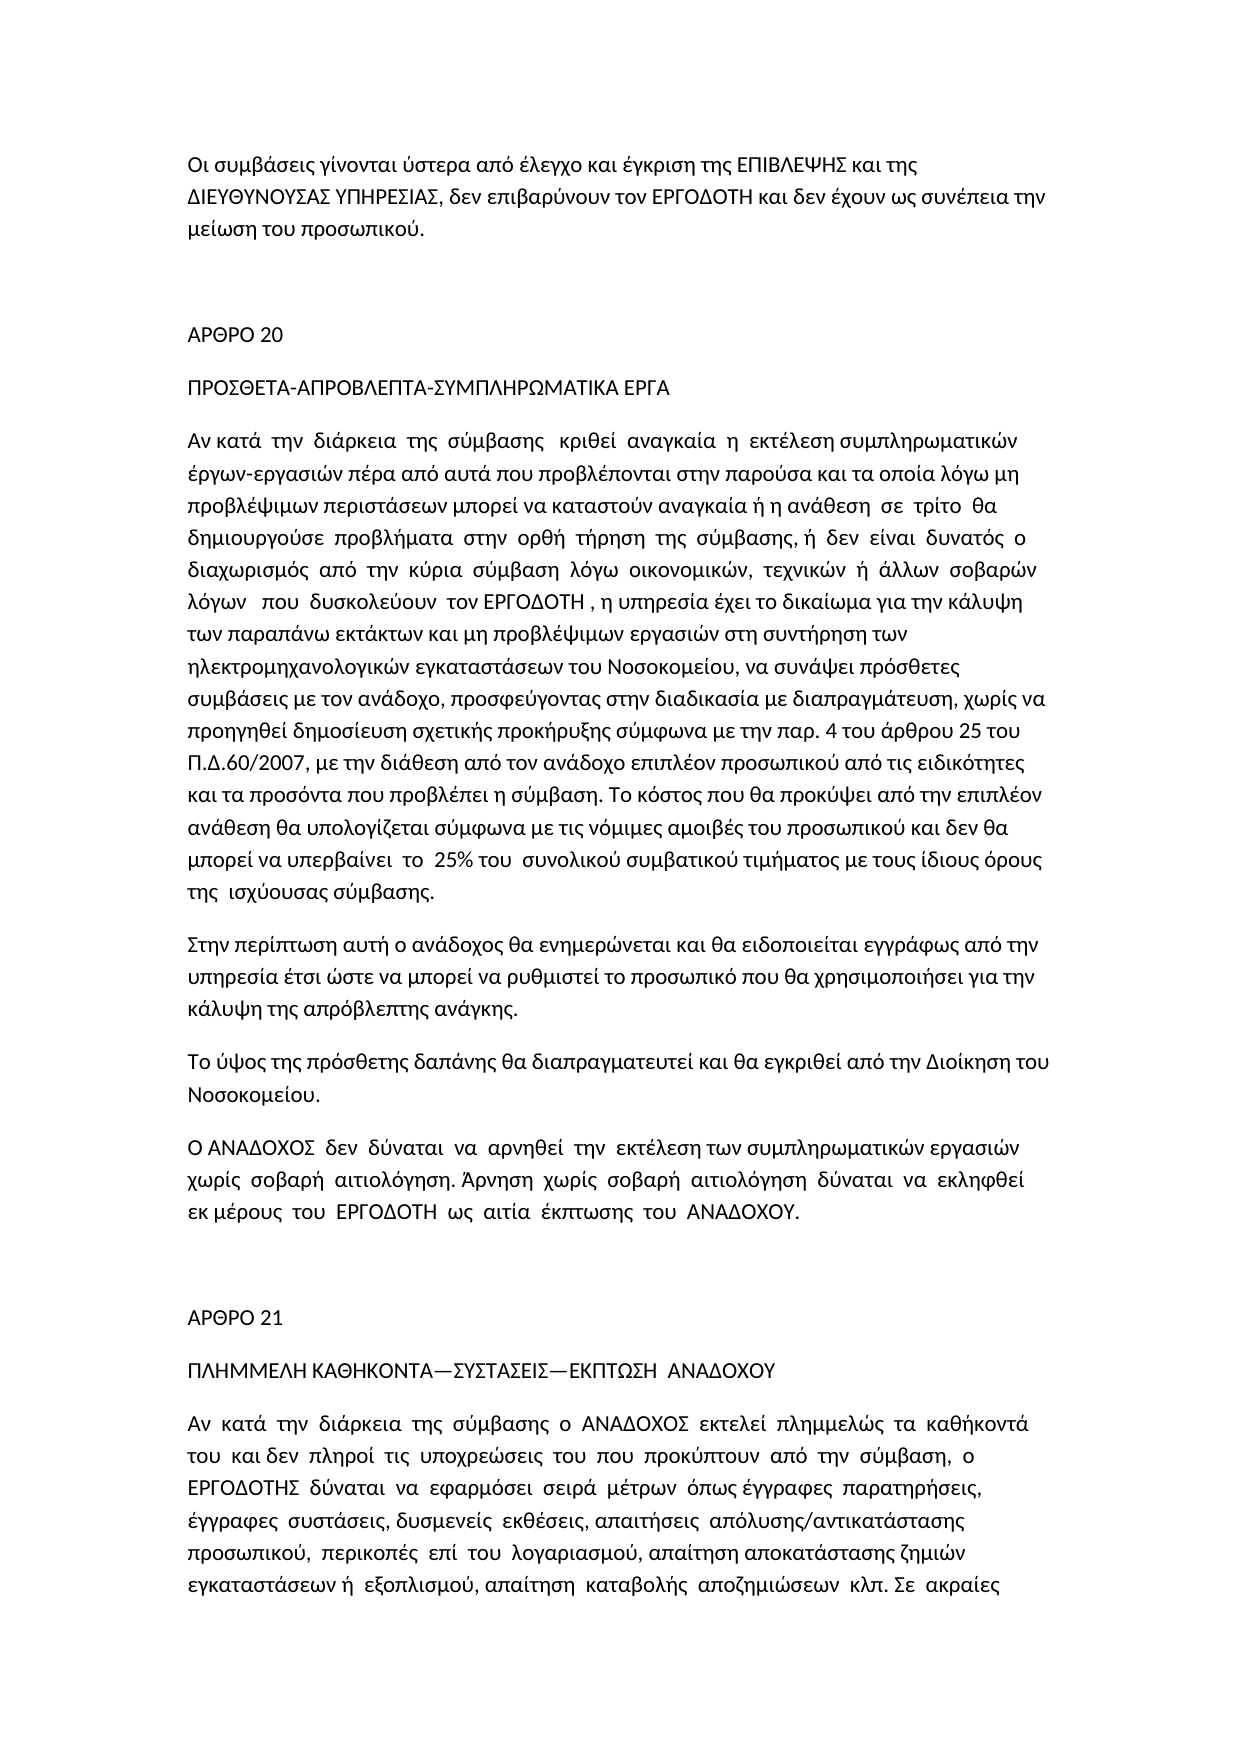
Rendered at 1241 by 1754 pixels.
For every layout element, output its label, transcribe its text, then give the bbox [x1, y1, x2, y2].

text ΠΛΗΜΜΕΛΗ ΚΑΘΗΚΟΝΤΑ—ΣΥΣΤΑΣΕΙΣ—ΕΚΠΤΩΣΗ ΑΝΑΔΟΧΟΥ [187, 1356, 1053, 1384]
text Το ύψος της πρόσθετης δαπάνης θα διαπραγματευτεί και θα εγκριθεί από την Διοίκηση του Νοσοκομείου. [187, 1047, 1053, 1108]
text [187, 1409, 1053, 1598]
text Αν κατά την διάρκεια της σύμβασης κριθεί αναγκαία η εκτέλεση συμπληρωματικών έργων-εργασιών πέρα από αυτά που προβλέπονται στην παρούσα και τα οποία λόγω μη προβλέψιμων περιστάσεων μπορεί να καταστούν αναγκαία ή η ανάθεση σε τρίτο θα δημιουργούσε προβλήματα στην ορθή τήρηση της σύμβασης, ή δεν είναι δυνατός ο διαχωρισμός από την κύρια σύμβαση λόγω οικονομικών, τεχνικών ή άλλων σοβαρών λόγων που δυσκολεύουν τον ΕΡΓΟΔΟΤΗ , η υπηρεσία έχει το δικαίωμα για την κάλυψη των παραπάνω εκτάκτων και μη προβλέψιμων εργασιών στη συντήρηση των ηλεκτρομηχανολογικών εγκαταστάσεων του Νοσοκομείου, να συνάψει πρόσθετες συμβάσεις με τον ανάδοχο, προσφεύγοντας στην διαδικασία με διαπραγμάτευση, χωρίς να προηγηθεί δημοσίευση σχετικής προκήρυξης σύμφωνα με την παρ. 4 του άρθρου 25 του Π.Δ.60/2007, με την διάθεση από τον ανάδοχο επιπλέον προσωπικού από τις ειδικότητες και τα προσόντα που προβλέπει η σύμβαση. Το κόστος που θα προκύψει από την επιπλέον ανάθεση θα υπολογίζεται σύμφωνα με τις νόμιμες αμοιβές του προσωπικού και δεν θα μπορεί να υπερβαίνει το 25% του συνολικού συμβατικού τιμήματος με τους ίδιους όρους της ισχύουσας σύμβασης. [187, 426, 1053, 905]
text Οι συμβάσεις γίνονται ύστερα από έλεγχο και έγκριση της ΕΠΙΒΛΕΨΗΣ και της ΔΙΕΥΘΥΝΟΥΣΑΣ ΥΠΗΡΕΣΙΑΣ, δεν επιβαρύνουν τον ΕΡΓΟΔΟΤΗ και δεν έχουν ως συνέπεια την μείωση του προσωπικού. [187, 150, 1053, 242]
text Ο ΑΝΑΔΟΧΟΣ δεν δύναται να αρνηθεί την εκτέλεση των συμπληρωματικών εργασιών χωρίς σοβαρή αιτιολόγηση. Άρνηση χωρίς σοβαρή αιτιολόγηση δύναται να εκληφθεί εκ μέρους του ΕΡΓΟΔΟΤΗ ως αιτία έκπτωσης του ΑΝΑΔΟΧΟΥ. [187, 1133, 1053, 1225]
text ΑΡΘΡΟ 21 [187, 1303, 1053, 1331]
text ΑΡΘΡΟ 20 [187, 320, 1053, 348]
text ΠΡΟΣΘΕΤΑ-ΑΠΡΟΒΛΕΠΤΑ-ΣΥΜΠΛΗΡΩΜΑΤΙΚΑ ΕΡΓΑ [187, 373, 1053, 401]
text Στην περίπτωση αυτή ο ανάδοχος θα ενημερώνεται και θα ειδοποιείται εγγράφως από την υπηρεσία έτσι ώστε να μπορεί να ρυθμιστεί το προσωπικό που θα χρησιμοποιήσει για την κάλυψη της απρόβλεπτης ανάγκης. [187, 930, 1053, 1022]
